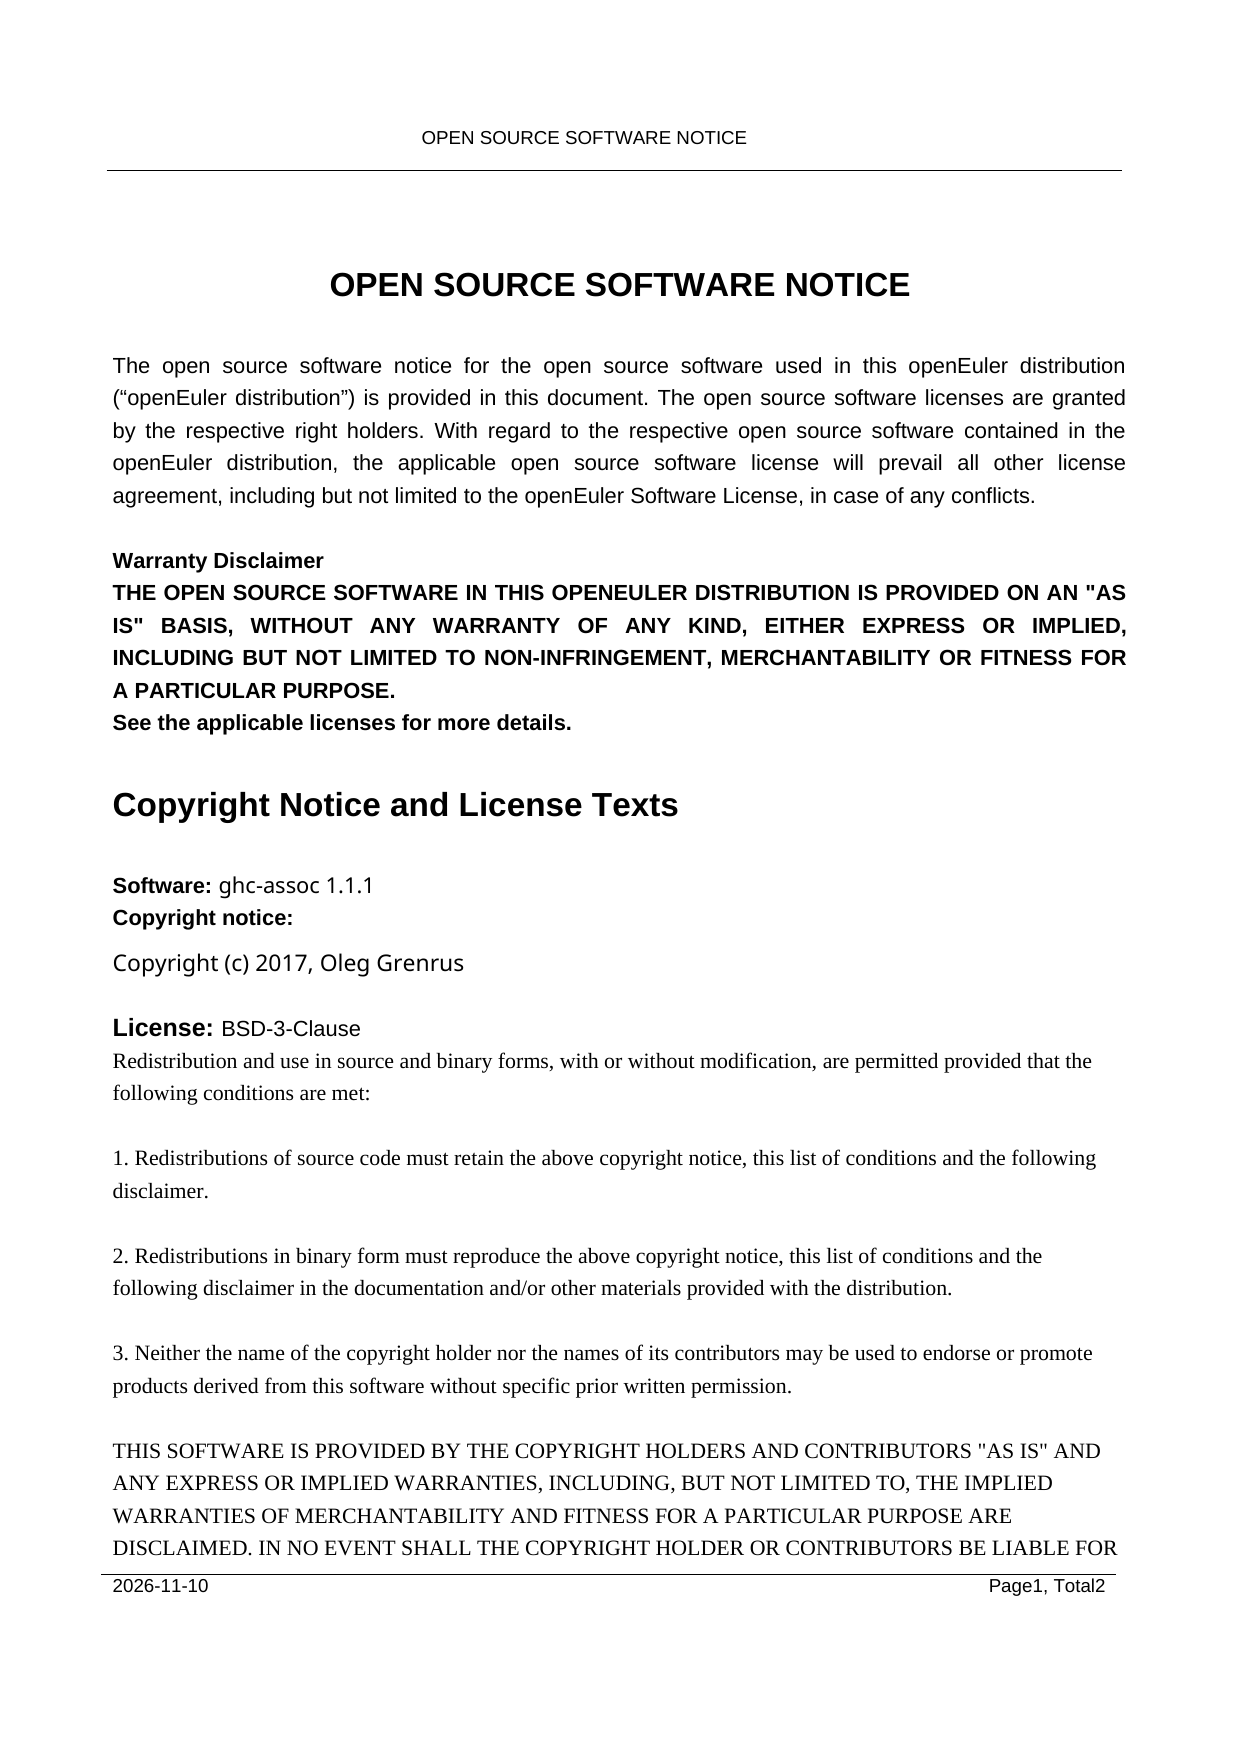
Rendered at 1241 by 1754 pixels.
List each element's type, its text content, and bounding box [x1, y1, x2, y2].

text License: BSD-3-Clause [112, 1012, 1128, 1044]
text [112, 1044, 1128, 1564]
text Copyright Notice and License Texts [112, 771, 1128, 836]
text Warranty Disclaimer [112, 544, 1128, 576]
text Copyright notice: [112, 901, 1128, 934]
text Copyright (c) 2017, Oleg Grenrus [112, 947, 1128, 1012]
text The open source software notice for the open source software used in this openEuler distribution (“openEuler distribution”) is provided in this document. The open source software licenses are granted by the respective right holders. With regard to the respective open source software contained in the openEuler distribution, the applicable open source software license will prevail all other license agreement, including but not limited to the openEuler Software License, in case of any conflicts. [112, 349, 1128, 511]
text THE OPEN SOURCE SOFTWARE IN THIS OPENEULER DISTRIBUTION IS PROVIDED ON AN "AS IS" BASIS, WITHOUT ANY WARRANTY OF ANY KIND, EITHER EXPRESS OR IMPLIED, INCLUDING BUT NOT LIMITED TO NON-INFRINGEMENT, MERCHANTABILITY OR FITNESS FOR A PARTICULAR PURPOSE. See the applicable licenses for more details. [112, 576, 1128, 739]
text OPEN SOURCE SOFTWARE NOTICE [112, 251, 1128, 316]
title Software: ghc-assoc 1.1.1 [112, 869, 1128, 901]
